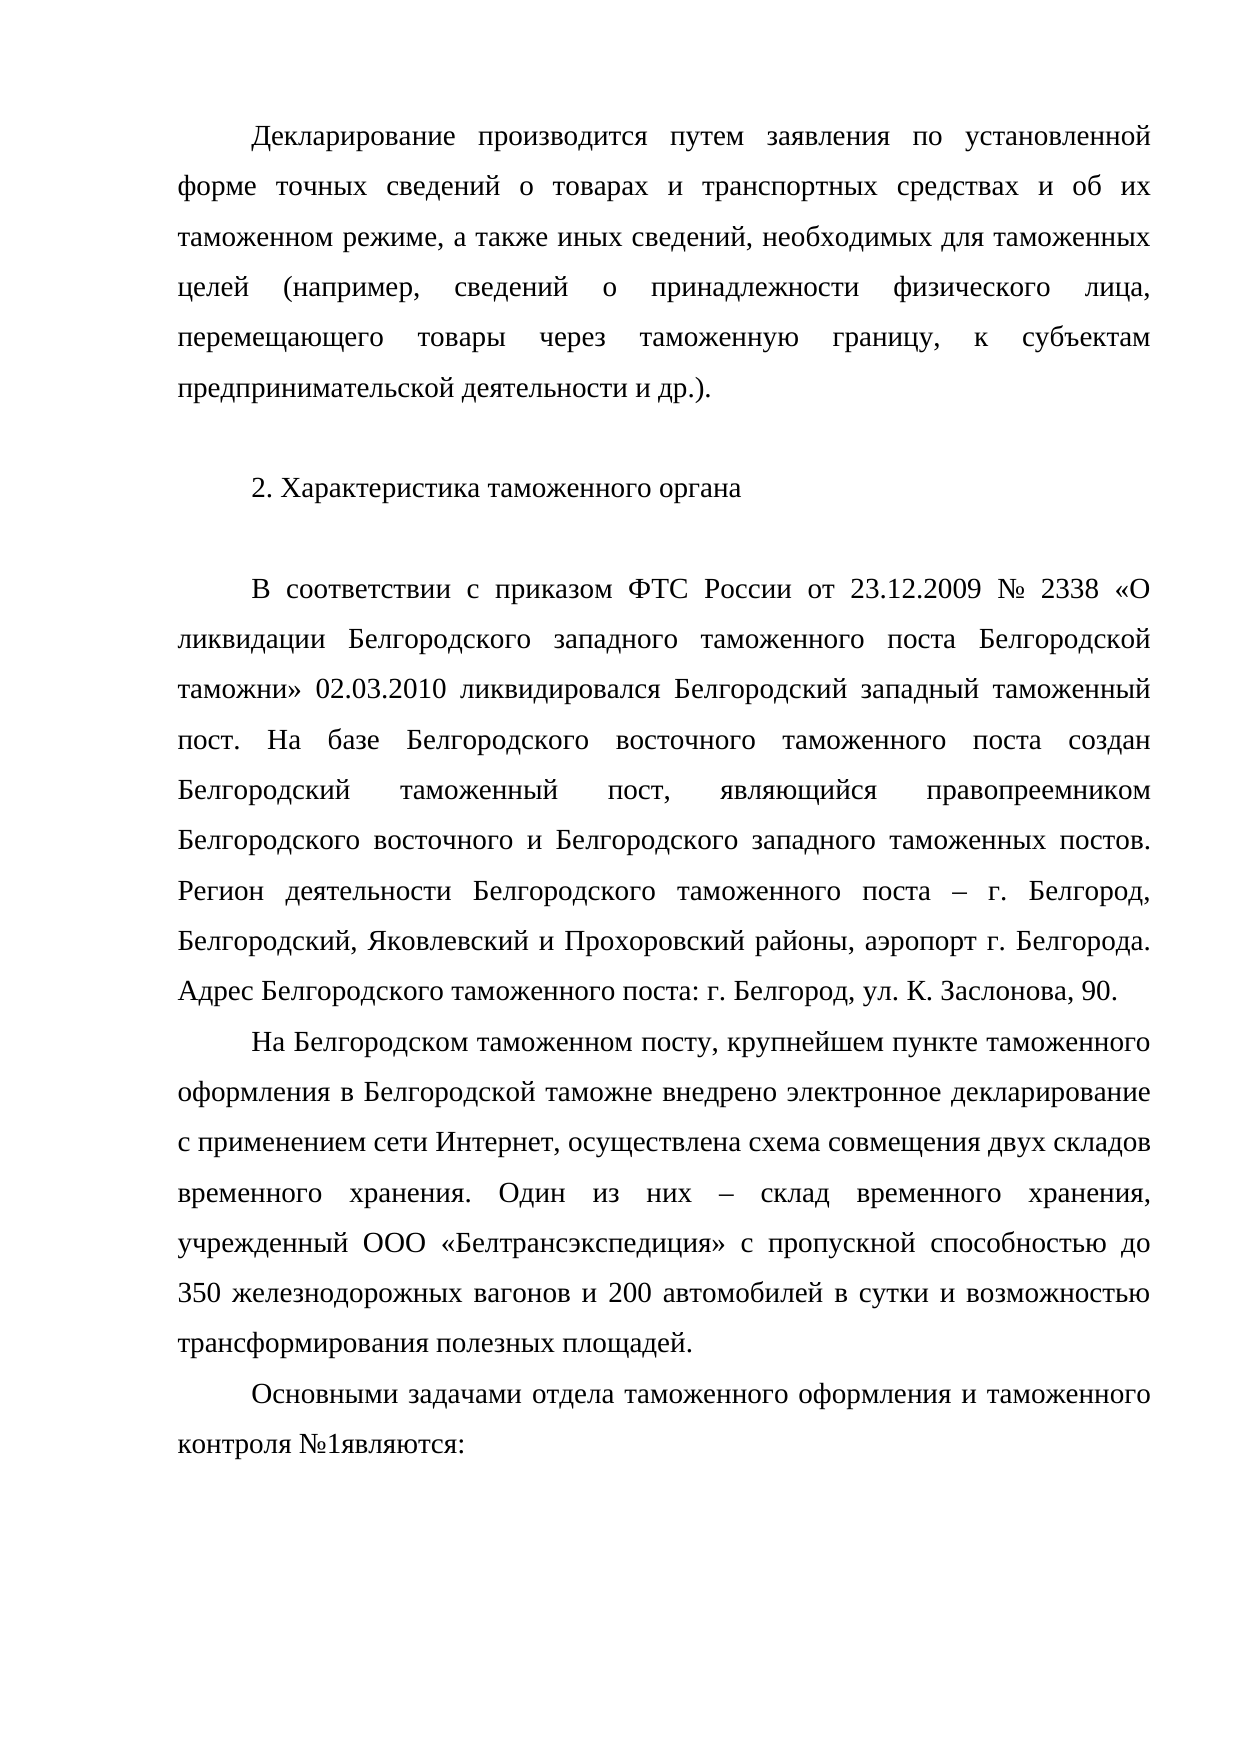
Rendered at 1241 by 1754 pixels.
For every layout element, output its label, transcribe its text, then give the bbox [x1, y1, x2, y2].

text Декларирование производится путем заявления по установленной форме точных сведений о товарах и транспортных средствах и об их таможенном режиме, а также иных сведений, необходимых для таможенных целей (например, сведений о принадлежности физического лица, перемещающего товары через таможенную границу, к субъектам предпринимательской деятельности и др.). [177, 118, 1152, 403]
text В соответствии с приказом ФТС России от 23.12.2009 № 2338 «О ликвидации Белгородского западного таможенного поста Белгородской таможни» 02.03.2010 ликвидировался Белгородский западный таможенный пост. На базе Белгородского восточного таможенного поста создан Белгородский таможенный пост, являющийся правопреемником Белгородского восточного и Белгородского западного таможенных постов. Регион деятельности Белгородского таможенного поста – г. Белгород, Белгородский, Яковлевский и Прохоровский районы, аэропорт г. Белгорода. Адрес Белгородского таможенного поста: г. Белгород, ул. К. Заслонова, 90. [177, 571, 1152, 1007]
text На Белгородском таможенном посту, крупнейшем пункте таможенного оформления в Белгородской таможне внедрено электронное декларирование с применением сети Интернет, осуществлена схема совмещения двух складов временного хранения. Один из них – склад временного хранения, учрежденный ООО «Белтрансэкспедиция» с пропускной способностью до 350 железнодорожных вагонов и 200 автомобилей в сутки и возможностью трансформирования полезных площадей. [177, 1024, 1152, 1359]
text Основными задачами отдела таможенного оформления и таможенного контроля №1являются: [177, 1376, 1152, 1460]
text 2. Характеристика таможенного органа [177, 470, 1152, 504]
